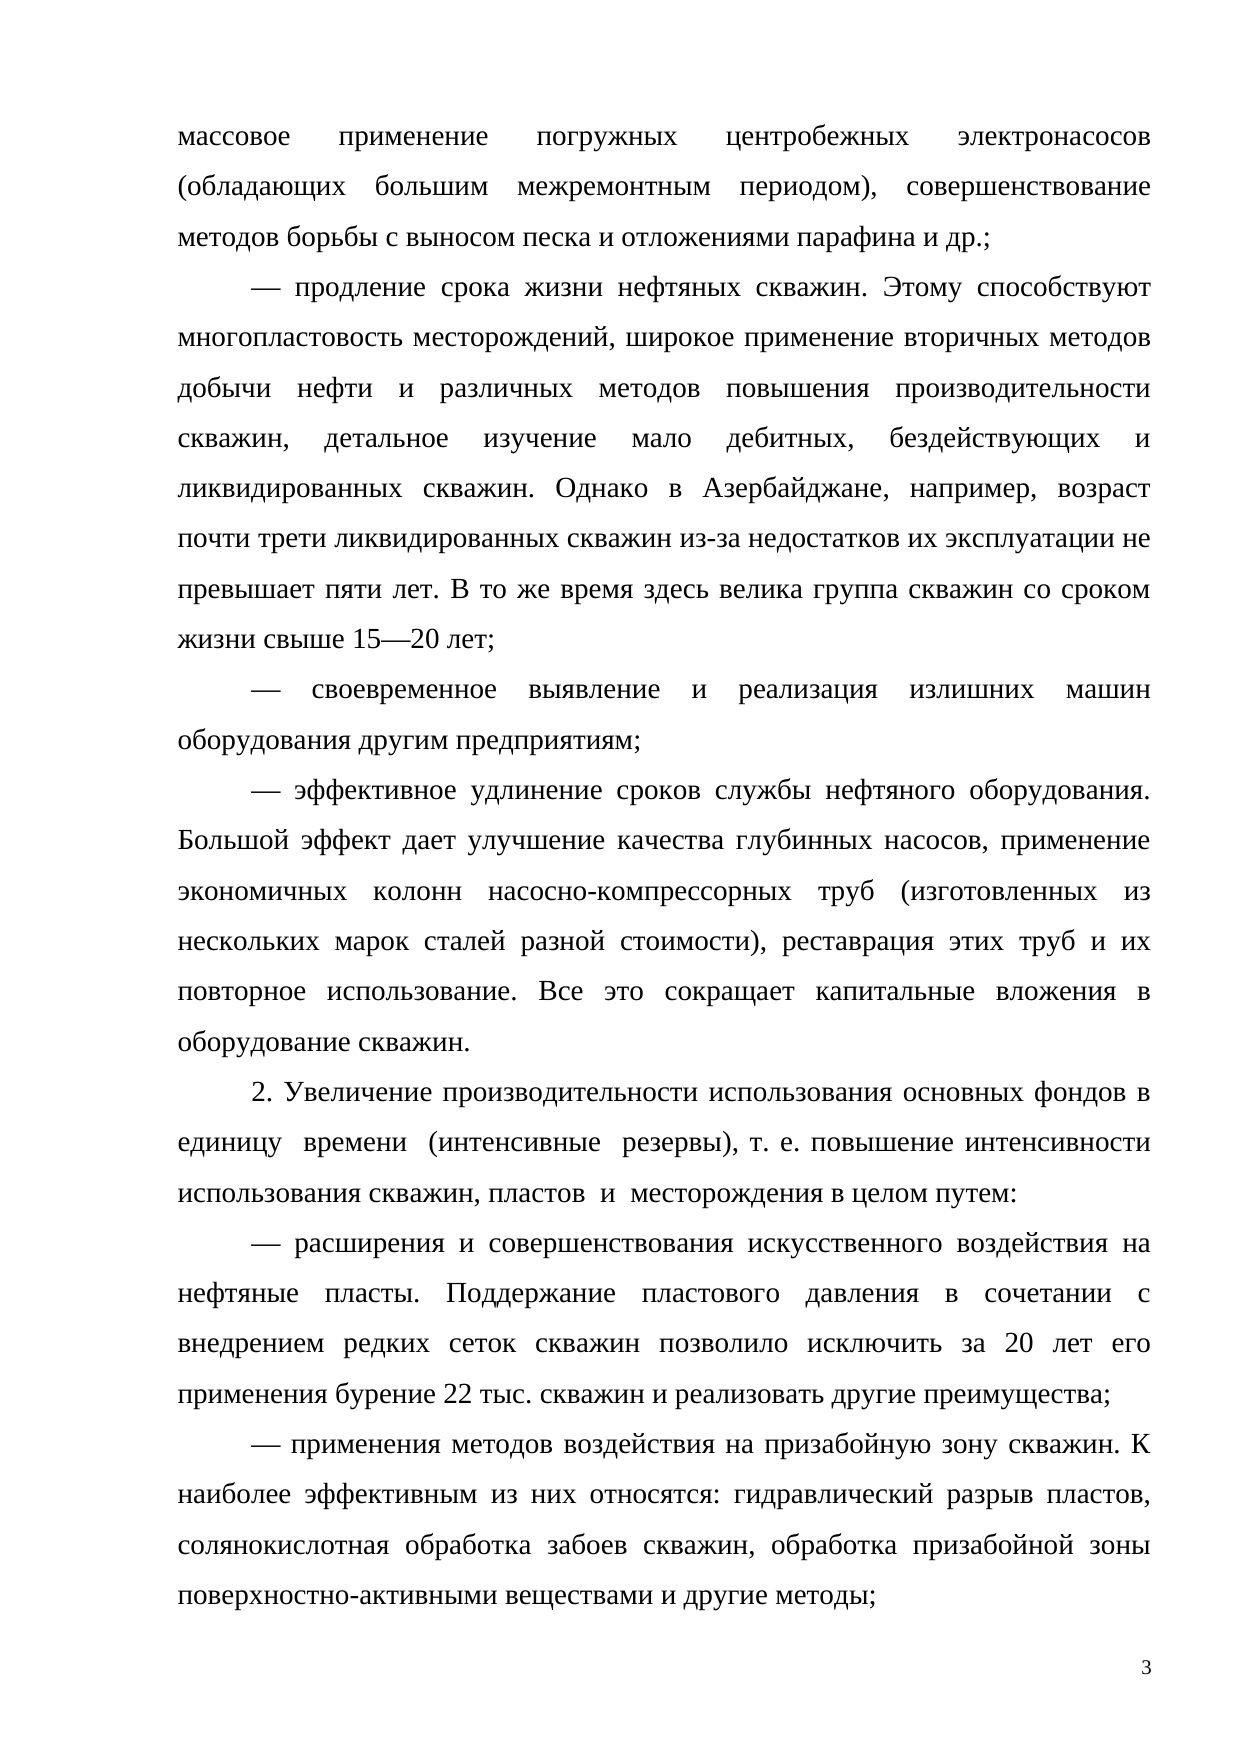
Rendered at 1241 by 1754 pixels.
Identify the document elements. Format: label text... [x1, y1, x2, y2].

text — применения методов воздействия на призабойную зону скважин. К наиболее эффективным из них относятся: гидравлический разрыв пластов, солянокислотная обработка забоев скважин, обработка призабойной зоны поверхностно-активными веществами и другие методы; [177, 1426, 1152, 1611]
text — расширения и совершенствования искусственного воздействия на нефтяные пласты. Поддержание пластового давления в сочетании с внедрением редких сеток скважин позволило исключить за 20 лет его применения бурение 22 тыс. скважин и реализовать другие преимущества; [177, 1225, 1152, 1409]
text — своевременное выявление и реализация излишних машин оборудования другим предприятиям; [177, 672, 1152, 755]
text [177, 118, 1152, 252]
text — эффективное удлинение сроков службы нефтяного оборудования. Большой эффект дает улучшение качества глубинных насосов, применение экономичных колонн насосно-компрессорных труб (изготовленных из нескольких марок сталей разной стоимости), реставрация этих труб и их повторное использование. Все это сокращает капитальные вложения в оборудование скважин. [177, 772, 1152, 1057]
text — продление срока жизни нефтяных скважин. Этому способствуют многопластовость месторождений, широкое применение вторичных методов добычи нефти и различных методов повышения производительности скважин, детальное изучение мало дебитных, бездействующих и ликвидированных скважин. Однако в Азербайджане, например, возраст почти трети ликвидированных скважин из-за недостатков их эксплуатации не превышает пяти лет. B то же время здесь велика группа скважин со сроком жизни свыше 15—20 лет; [177, 269, 1152, 655]
text 2. Увеличение производительности использования основных фондов в единицу времени (интенсивные резервы), т. е. повышение интенсивности использования скважин, пластов и месторождения в целом путем: [177, 1074, 1152, 1208]
